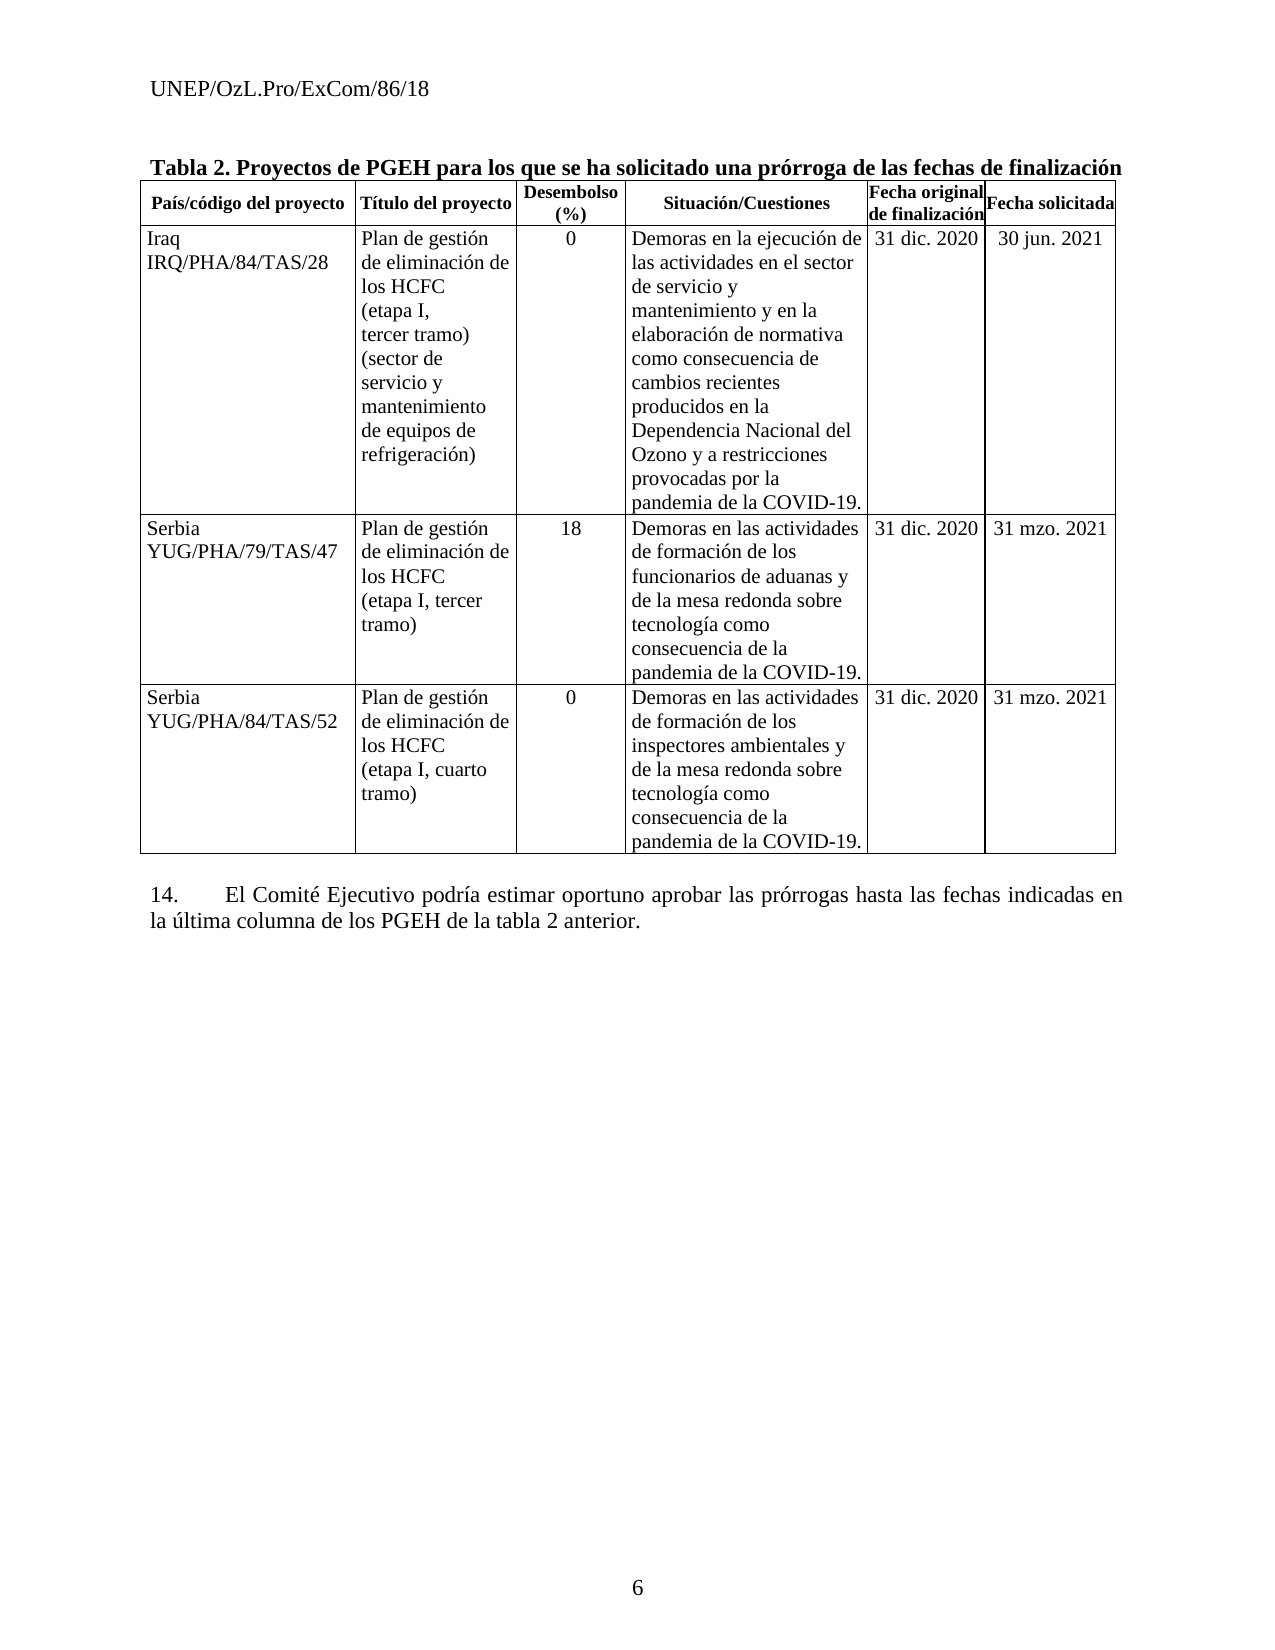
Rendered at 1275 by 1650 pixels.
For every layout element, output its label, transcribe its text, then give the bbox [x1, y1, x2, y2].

table_header Fecha solicitada [986, 181, 1115, 224]
table_header Fecha original de finalización [868, 181, 984, 224]
table_header Título del proyecto [356, 181, 516, 224]
table_cell 31 mzo. 2021 [986, 515, 1115, 684]
table_cell Serbia YUG/PHA/79/TAS/47 [141, 515, 355, 684]
table_header Desembolso (%) [517, 181, 625, 224]
table_cell Iraq IRQ/PHA/84/TAS/28 [141, 226, 355, 514]
table_cell Demoras en las actividades de formación de los inspectores ambientales y de la mesa redonda sobre tecnología como consecuencia de la pandemia de la COVID-19. [626, 685, 867, 853]
subtitle Tabla 2. Proyectos de PGEH para los que se ha solicitado una prórroga de las fechas de finalización [150, 154, 1125, 180]
table_cell 31 dic. 2020 [868, 685, 984, 853]
table_cell Demoras en la ejecución de las actividades en el sector de servicio y mantenimiento y en la elaboración de normativa como consecuencia de cambios recientes producidos en la Dependencia Nacional del Ozono y a restricciones provocadas por la pandemia de la COVID-19. [626, 226, 867, 514]
table_header Situación/Cuestiones [626, 181, 867, 224]
table_cell 31 dic. 2020 [868, 226, 984, 514]
table_cell Plan de gestión de eliminación de los HCFC (etapa I, tercer tramo) [356, 515, 516, 684]
table_cell 31 dic. 2020 [868, 515, 984, 684]
table_cell 0 [517, 685, 625, 853]
table_cell 18 [517, 515, 625, 684]
table_header País/código del proyecto [141, 181, 355, 224]
table_cell Plan de gestión de eliminación de los HCFC (etapa I, cuarto tramo) [356, 685, 516, 853]
table_cell Plan de gestión de eliminación de los HCFC (etapa I, tercer tramo) (sector de servicio y mantenimiento de equipos de refrigeración) [356, 226, 516, 514]
table_cell 0 [517, 226, 625, 514]
table_cell Demoras en las actividades de formación de los funcionarios de aduanas y de la mesa redonda sobre tecnología como consecuencia de la pandemia de la COVID-19. [626, 515, 867, 684]
table_cell 31 mzo. 2021 [986, 685, 1115, 853]
table_cell Serbia YUG/PHA/84/TAS/52 [141, 685, 355, 853]
table_cell 30 jun. 2021 [986, 226, 1115, 514]
subtitle El Comité Ejecutivo podría estimar oportuno aprobar las prórrogas hasta las fechas indicadas en la última columna de los PGEH de la tabla 2 anterior. [150, 881, 1125, 933]
